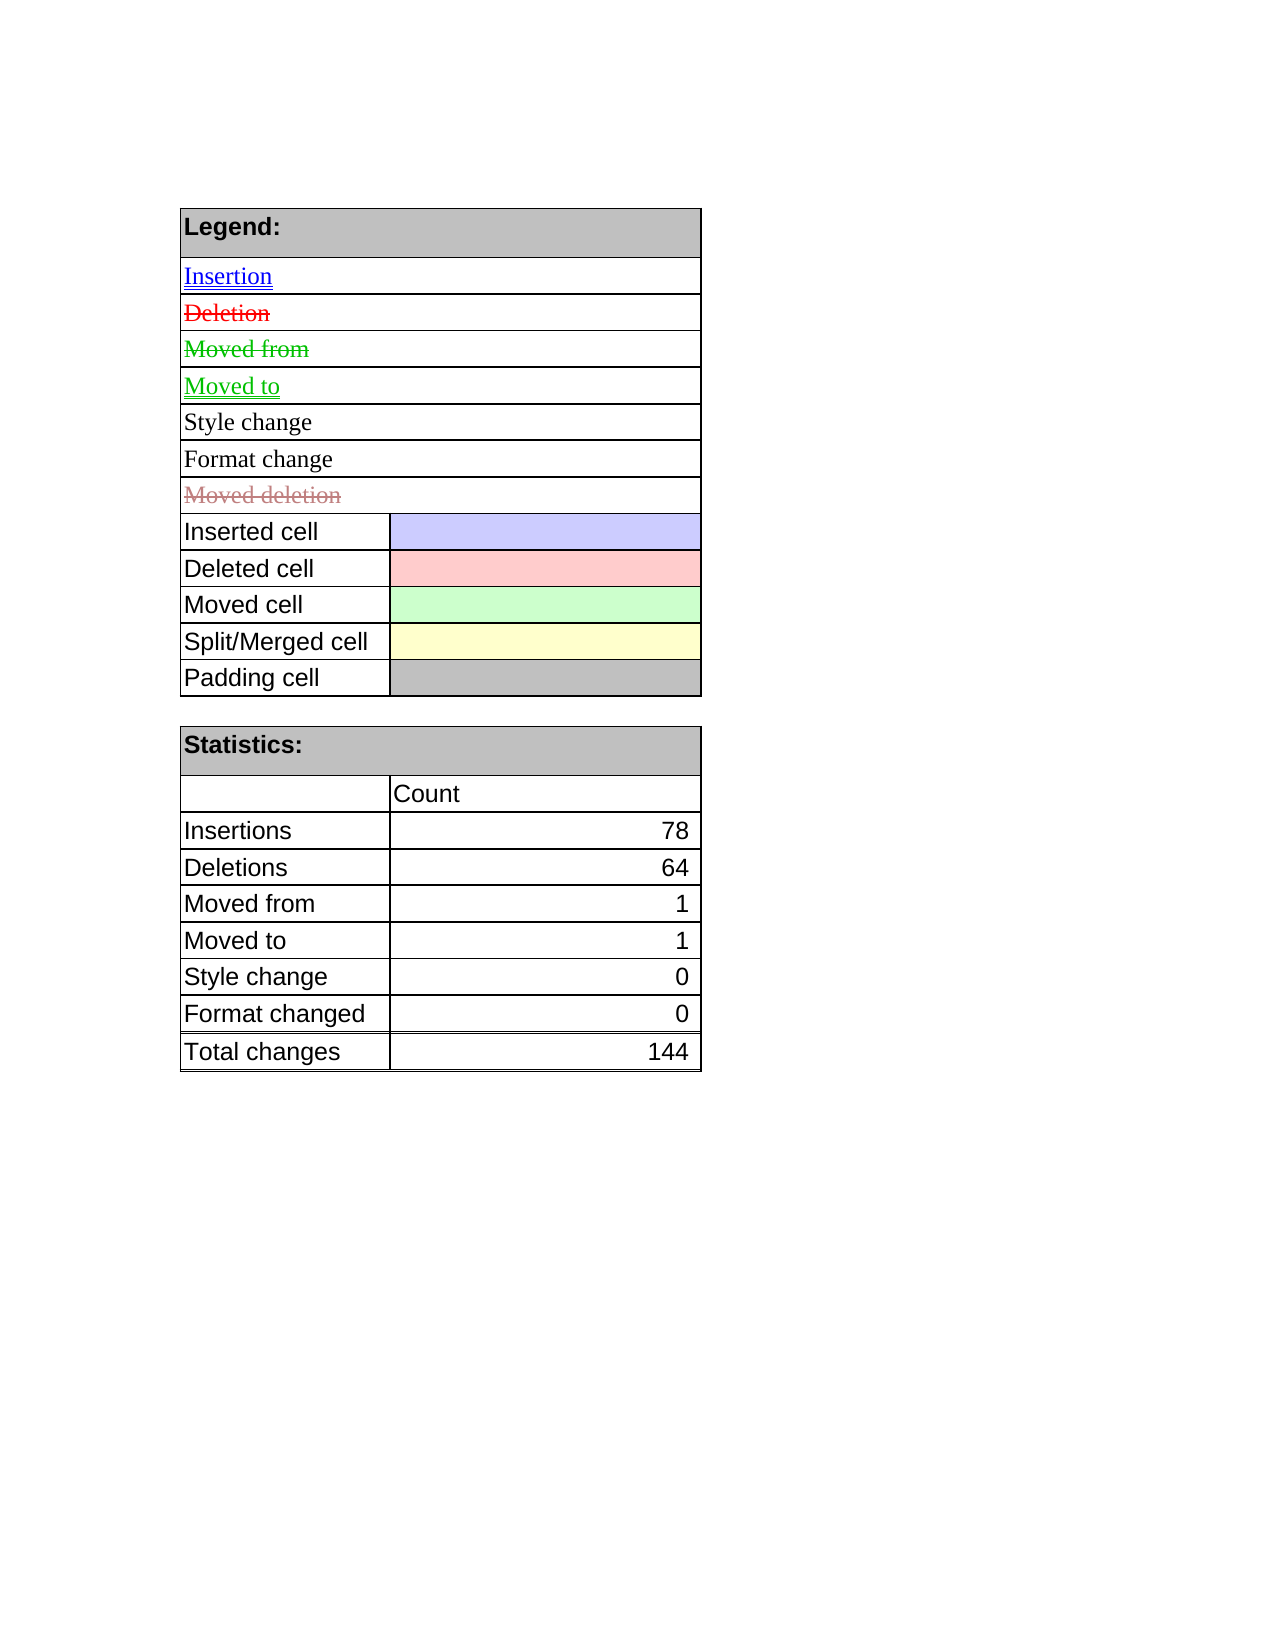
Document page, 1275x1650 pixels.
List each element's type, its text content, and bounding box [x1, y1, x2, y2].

table_cell Deletion [181, 295, 700, 330]
table_cell Count [391, 776, 700, 811]
table_header Legend: [181, 209, 700, 257]
table_cell Moved from [181, 331, 700, 366]
table_cell Moved cell [181, 587, 389, 622]
table_cell [391, 514, 700, 549]
table_cell [181, 776, 389, 811]
table_cell 64 [391, 850, 700, 884]
table_cell 1 [391, 923, 700, 957]
table_cell Padding cell [181, 660, 389, 695]
table_cell Inserted cell [181, 514, 389, 549]
table_cell Moved deletion [181, 478, 700, 512]
table_cell 0 [391, 959, 700, 994]
table_cell Moved from [181, 886, 389, 921]
table_cell 0 [391, 996, 700, 1031]
table_cell Moved to [181, 368, 700, 403]
table_header Statistics: [181, 727, 700, 775]
table_cell Insertion [181, 258, 700, 293]
table_cell [391, 660, 700, 695]
table_cell Format change [181, 441, 700, 476]
table_cell Total changes [181, 1034, 389, 1069]
table_cell 1 [391, 886, 700, 921]
table_cell 144 [391, 1034, 700, 1069]
table_cell [391, 587, 700, 622]
table_cell Insertions [181, 813, 389, 848]
table_cell Split/Merged cell [181, 624, 389, 659]
table_cell 78 [391, 813, 700, 848]
table_cell Deleted cell [181, 551, 389, 586]
table_cell Deletions [181, 850, 389, 884]
table_cell [391, 551, 700, 586]
table_cell Style change [181, 405, 700, 439]
table_cell Style change [181, 959, 389, 994]
table_cell [391, 624, 700, 659]
table_cell Moved to [181, 923, 389, 957]
table_cell Format changed [181, 996, 389, 1031]
